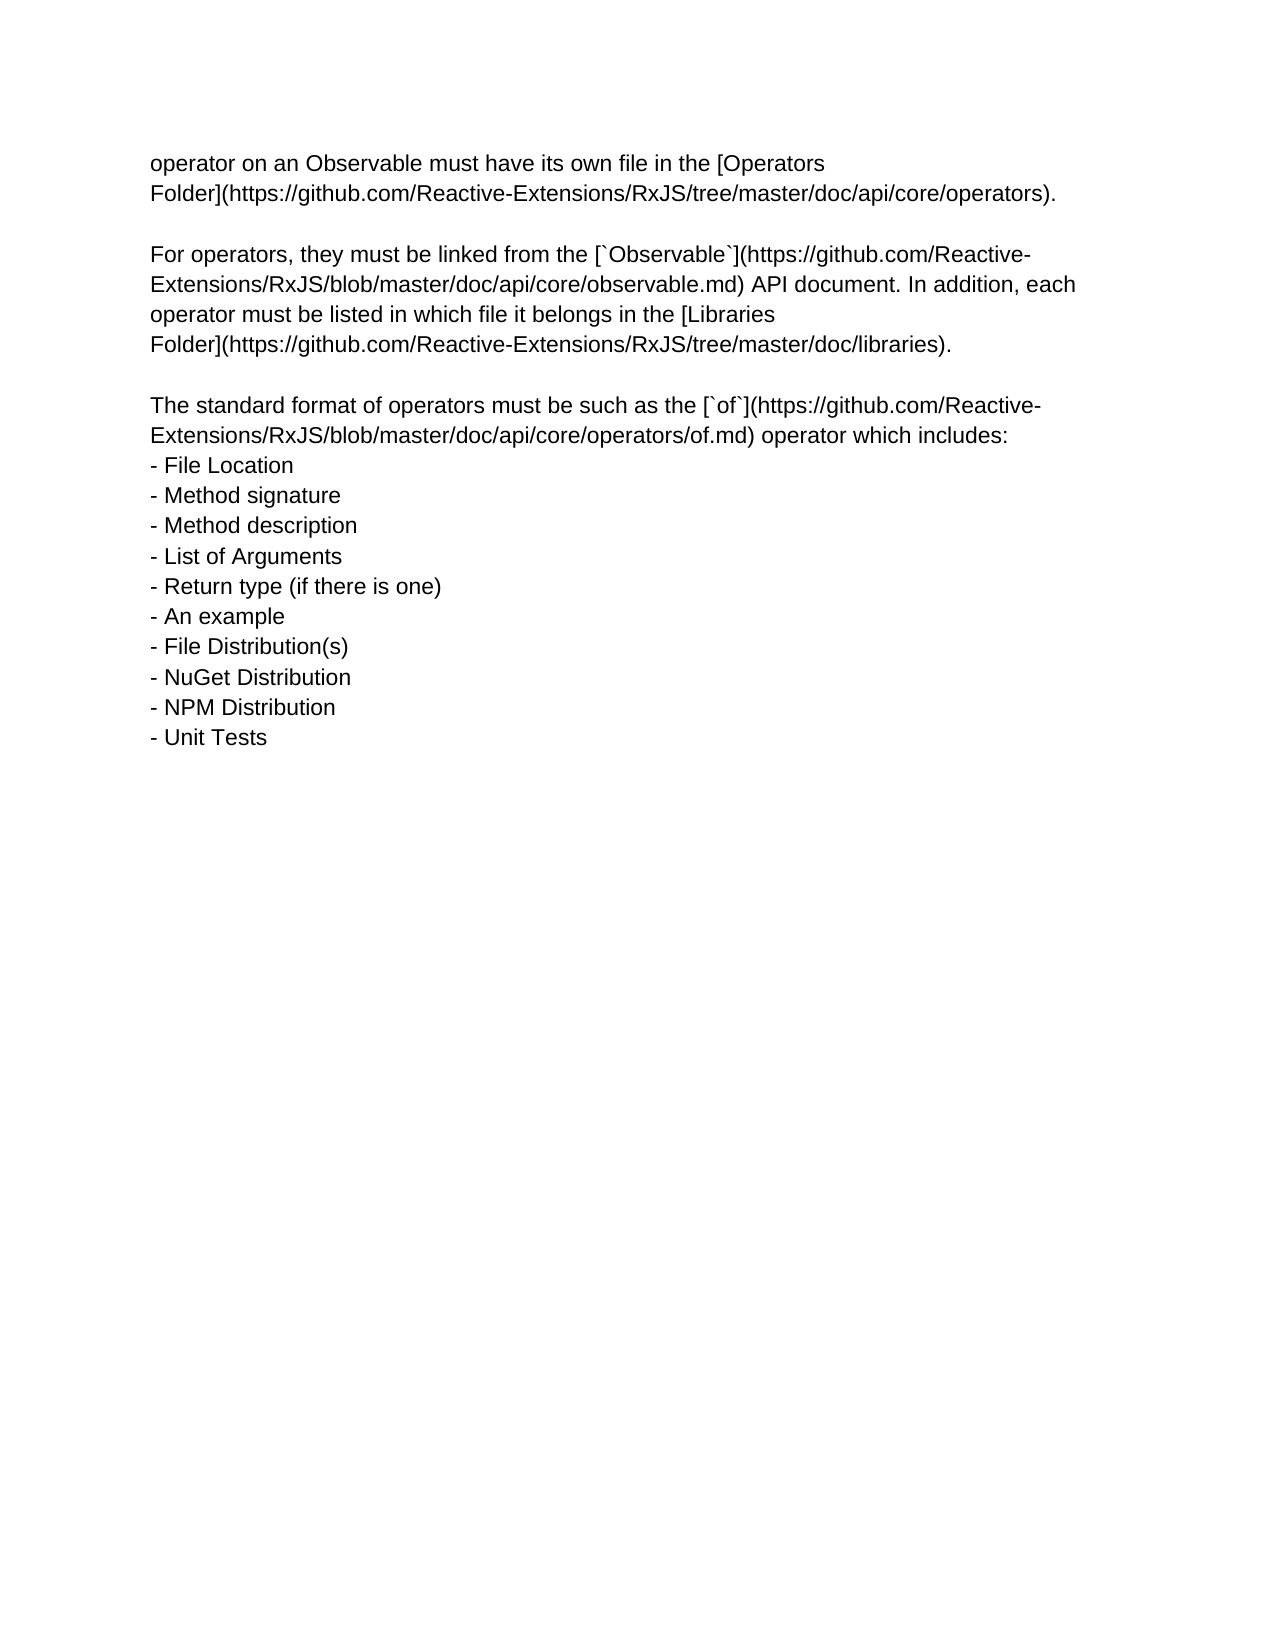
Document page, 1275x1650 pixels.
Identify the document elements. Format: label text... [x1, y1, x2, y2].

text - An example [150, 603, 1125, 629]
text The standard format of operators must be such as the [`of`](https://github.com/Reactive-Extensions/RxJS/blob/master/doc/api/core/operators/of.md) operator which includes: [150, 392, 1125, 448]
text For operators, they must be linked from the [`Observable`](https://github.com/Reactive-Extensions/RxJS/blob/master/doc/api/core/observable.md) API document. In addition, each operator must be listed in which file it belongs in the [Libraries Folder](https://github.com/Reactive-Extensions/RxJS/tree/master/doc/libraries). [150, 241, 1125, 358]
text - NPM Distribution [150, 694, 1125, 720]
text - Method description [150, 512, 1125, 539]
text - List of Arguments [150, 543, 1125, 569]
text - File Distribution(s) [150, 633, 1125, 660]
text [150, 150, 1125, 207]
text - Return type (if there is one) [150, 573, 1125, 599]
text - NuGet Distribution [150, 663, 1125, 690]
text - Method signature [150, 482, 1125, 509]
text - File Location [150, 452, 1125, 478]
text - Unit Tests [150, 724, 1125, 750]
